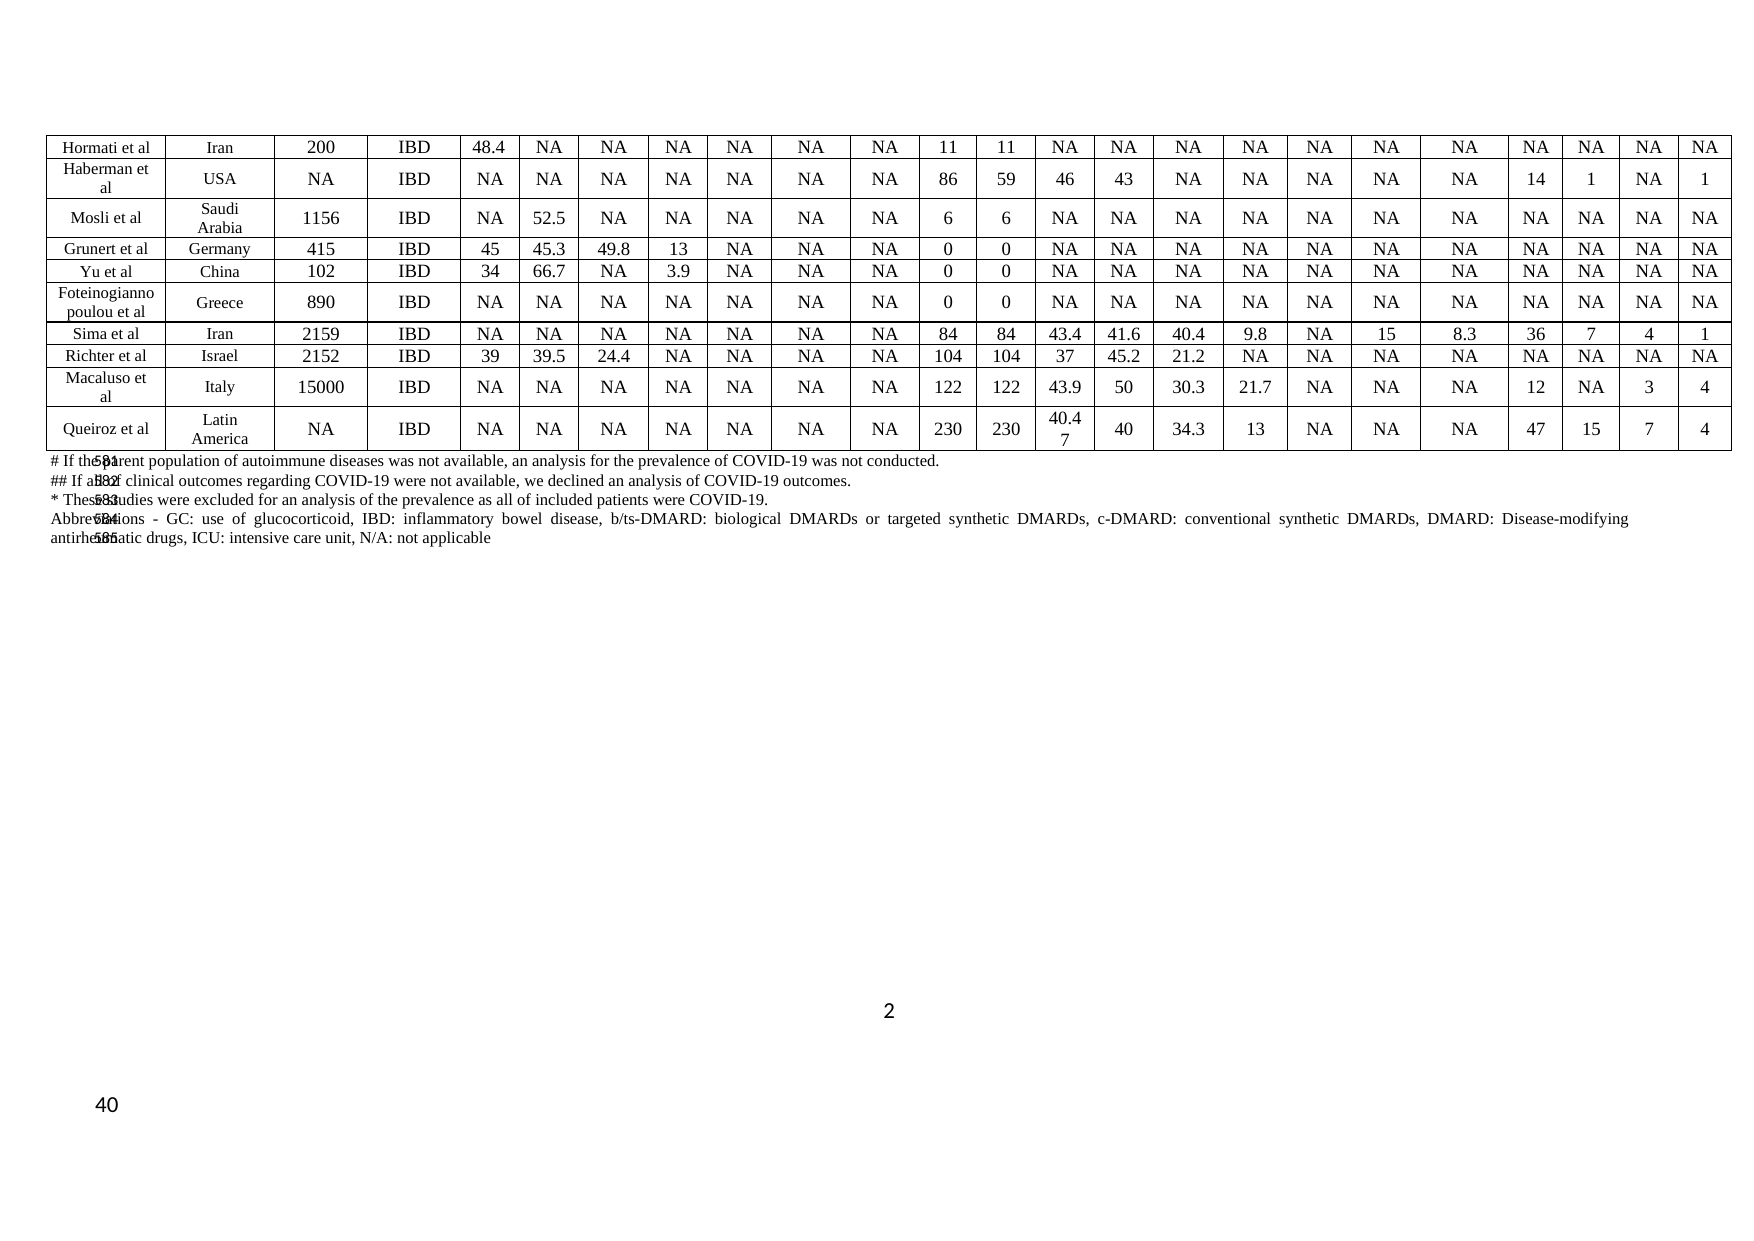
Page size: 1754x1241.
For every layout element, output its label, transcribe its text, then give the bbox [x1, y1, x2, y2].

table_cell Grunert et al [47, 238, 165, 259]
table_cell IBD [368, 345, 460, 367]
table_cell NA [1224, 159, 1287, 197]
table_cell NA [1509, 199, 1562, 237]
table_cell NA [1288, 345, 1351, 367]
table_cell NA [1563, 283, 1619, 321]
table_cell NA [1154, 136, 1223, 158]
table_cell NA [1352, 199, 1420, 237]
table_cell 1 [1563, 159, 1619, 197]
table_cell NA [1352, 238, 1420, 259]
table_cell NA [851, 136, 919, 158]
table_cell IBD [368, 136, 460, 158]
table_cell IBD [368, 159, 460, 197]
table_cell 0 [920, 283, 976, 321]
table_cell NA [461, 283, 519, 321]
table_cell NA [579, 199, 648, 237]
table_cell 40.4 [1154, 323, 1223, 344]
table_cell 66.7 [520, 260, 578, 282]
table_cell NA [851, 159, 919, 197]
table_cell 86 [920, 159, 976, 197]
table_cell NA [708, 323, 771, 344]
table_cell NA [1036, 238, 1094, 259]
table_cell 7 [1620, 407, 1678, 450]
table_cell 4 [1620, 323, 1678, 344]
table_cell NA [1509, 136, 1562, 158]
table_cell NA [1288, 238, 1351, 259]
table_cell NA [772, 159, 850, 197]
table_cell NA [708, 238, 771, 259]
table_cell Latin America [166, 407, 274, 450]
table_cell IBD [368, 407, 460, 450]
table_cell IBD [368, 323, 460, 344]
table_cell 6 [920, 199, 976, 237]
table_cell Yu et al [47, 260, 165, 282]
table_cell 45.3 [520, 238, 578, 259]
table_cell NA [708, 345, 771, 367]
table_cell NA [461, 407, 519, 450]
table_cell 11 [977, 136, 1035, 158]
table_cell NA [1679, 199, 1731, 237]
table_cell 6 [977, 199, 1035, 237]
table_cell NA [1288, 368, 1351, 406]
table_cell NA [1679, 238, 1731, 259]
table_cell Saudi Arabia [166, 199, 274, 237]
table_cell NA [851, 238, 919, 259]
table_cell NA [1421, 199, 1508, 237]
table_cell 12 [1509, 368, 1562, 406]
table_cell NA [1509, 283, 1562, 321]
table_cell 1156 [275, 199, 367, 237]
table_cell NA [1095, 199, 1153, 237]
table_cell NA [579, 260, 648, 282]
table_cell NA [1224, 199, 1287, 237]
table_cell 0 [977, 260, 1035, 282]
table_cell 45.2 [1095, 345, 1153, 367]
table_cell 21.2 [1154, 345, 1223, 367]
table_cell 3.9 [649, 260, 707, 282]
table_cell 0 [977, 283, 1035, 321]
table_cell NA [1095, 238, 1153, 259]
table_cell NA [649, 345, 707, 367]
table_cell 43.9 [1036, 368, 1094, 406]
table_cell 43.4 [1036, 323, 1094, 344]
table_cell NA [851, 199, 919, 237]
table_cell NA [851, 345, 919, 367]
table_cell 13 [649, 238, 707, 259]
table_cell USA [166, 159, 274, 197]
table_cell NA [520, 159, 578, 197]
table_cell 7 [1563, 323, 1619, 344]
table_cell 40 [1095, 407, 1153, 450]
table_cell 39.5 [520, 345, 578, 367]
table_cell Queiroz et al [47, 407, 165, 450]
table_cell 37 [1036, 345, 1094, 367]
table_cell Sima et al [47, 323, 165, 344]
table_cell 52.5 [520, 199, 578, 237]
table_cell NA [1288, 159, 1351, 197]
table_cell NA [1154, 238, 1223, 259]
table_cell NA [520, 368, 578, 406]
table_cell NA [851, 368, 919, 406]
table_cell NA [461, 199, 519, 237]
table_cell 2152 [275, 345, 367, 367]
table_cell Iran [166, 136, 274, 158]
table_cell 4 [1679, 368, 1731, 406]
table_cell Haberman et al [47, 159, 165, 197]
table_cell Israel [166, 345, 274, 367]
table_cell NA [1620, 238, 1678, 259]
table_cell NA [1421, 136, 1508, 158]
table_cell NA [461, 323, 519, 344]
table_cell NA [1352, 407, 1420, 450]
table_cell NA [1509, 345, 1562, 367]
table_cell IBD [368, 283, 460, 321]
table_cell 230 [977, 407, 1035, 450]
table_cell NA [1095, 283, 1153, 321]
table_cell IBD [368, 199, 460, 237]
table_cell NA [708, 368, 771, 406]
table_cell 41.6 [1095, 323, 1153, 344]
table_cell NA [1154, 199, 1223, 237]
table_cell NA [1288, 283, 1351, 321]
table_cell 24.4 [579, 345, 648, 367]
table_cell NA [1563, 199, 1619, 237]
table_cell NA [851, 283, 919, 321]
table_cell NA [708, 136, 771, 158]
table_cell 36 [1509, 323, 1562, 344]
table_cell 4 [1679, 407, 1731, 450]
table_cell NA [1352, 260, 1420, 282]
table_cell 0 [920, 238, 976, 259]
table_cell 34 [461, 260, 519, 282]
table_cell 21.7 [1224, 368, 1287, 406]
table_cell NA [772, 283, 850, 321]
table_cell NA [1288, 323, 1351, 344]
table_cell NA [1036, 283, 1094, 321]
table_cell NA [1036, 199, 1094, 237]
table_cell NA [1620, 260, 1678, 282]
table_cell NA [579, 159, 648, 197]
table_cell NA [1352, 136, 1420, 158]
table_cell NA [1679, 345, 1731, 367]
table_cell NA [1224, 136, 1287, 158]
table_cell 11 [920, 136, 976, 158]
table_cell 34.3 [1154, 407, 1223, 450]
table_cell NA [1509, 260, 1562, 282]
table_cell 46 [1036, 159, 1094, 197]
table_cell 200 [275, 136, 367, 158]
table_cell NA [520, 136, 578, 158]
table_cell NA [708, 199, 771, 237]
table_cell NA [579, 323, 648, 344]
table_cell NA [461, 368, 519, 406]
table_cell 59 [977, 159, 1035, 197]
table_cell NA [1620, 345, 1678, 367]
table_cell Foteinogiannopoulou et al [47, 283, 165, 321]
table_cell 48.4 [461, 136, 519, 158]
table_cell NA [1421, 368, 1508, 406]
table_cell 30.3 [1154, 368, 1223, 406]
table_cell 102 [275, 260, 367, 282]
table_cell Mosli et al [47, 199, 165, 237]
table_cell NA [461, 159, 519, 197]
table_cell IBD [368, 260, 460, 282]
table_cell NA [1620, 283, 1678, 321]
table_cell NA [1224, 283, 1287, 321]
table_cell NA [579, 368, 648, 406]
table_cell NA [1421, 159, 1508, 197]
table_cell NA [772, 238, 850, 259]
table_cell NA [1224, 260, 1287, 282]
table_cell NA [1352, 159, 1420, 197]
table_cell NA [1095, 136, 1153, 158]
table_cell NA [772, 407, 850, 450]
table_cell 39 [461, 345, 519, 367]
table_cell 104 [920, 345, 976, 367]
table_cell NA [1563, 345, 1619, 367]
table_cell NA [1224, 345, 1287, 367]
table_cell 104 [977, 345, 1035, 367]
table_cell NA [1563, 136, 1619, 158]
table_cell 230 [920, 407, 976, 450]
table_cell NA [1421, 238, 1508, 259]
table_cell 122 [920, 368, 976, 406]
table_cell 0 [920, 260, 976, 282]
table_cell Hormati et al [47, 136, 165, 158]
table_cell Italy [166, 368, 274, 406]
table_cell NA [649, 323, 707, 344]
table_cell NA [851, 407, 919, 450]
table_cell NA [1421, 283, 1508, 321]
table_cell 40.47 [1036, 407, 1094, 450]
table_cell NA [520, 323, 578, 344]
table_cell NA [649, 136, 707, 158]
table_cell NA [708, 260, 771, 282]
table_cell NA [708, 159, 771, 197]
text Abbreviations - GC: use of glucocorticoid, IBD: inflammatory bowel disease, b/ts-DMARD: biological DMARDs or targeted synthetic DMARDs, c-DMARD: conventional synthetic DMARDs, DMARD: Disease-modifying antirheumatic drugs, ICU: intensive care unit, N/A: not applicable [50, 509, 1630, 547]
table_cell IBD [368, 238, 460, 259]
table_cell 1 [1679, 323, 1731, 344]
table_cell NA [1154, 159, 1223, 197]
table_cell 2159 [275, 323, 367, 344]
table_cell NA [1563, 238, 1619, 259]
table_cell NA [649, 199, 707, 237]
table_cell NA [772, 136, 850, 158]
table_cell NA [1421, 407, 1508, 450]
table_cell NA [772, 199, 850, 237]
table_cell NA [772, 368, 850, 406]
table_cell NA [772, 323, 850, 344]
table_cell NA [649, 407, 707, 450]
table_cell NA [649, 368, 707, 406]
table_cell NA [1620, 159, 1678, 197]
table_cell 15 [1563, 407, 1619, 450]
table_cell NA [1288, 199, 1351, 237]
table_cell NA [1036, 260, 1094, 282]
table_cell 0 [977, 238, 1035, 259]
table_cell NA [851, 323, 919, 344]
table_cell NA [1620, 136, 1678, 158]
table_cell NA [1288, 407, 1351, 450]
table_cell NA [579, 136, 648, 158]
table_cell Greece [166, 283, 274, 321]
table_cell NA [1352, 283, 1420, 321]
table_cell China [166, 260, 274, 282]
table_cell NA [1563, 260, 1619, 282]
table_cell NA [1352, 345, 1420, 367]
text * These studies were excluded for an analysis of the prevalence as all of included patients were COVID-19. [50, 489, 1630, 509]
table_cell 45 [461, 238, 519, 259]
table_cell NA [579, 407, 648, 450]
table_cell 3 [1620, 368, 1678, 406]
table_cell 43 [1095, 159, 1153, 197]
table_cell 14 [1509, 159, 1562, 197]
table_cell NA [1679, 260, 1731, 282]
table_cell 415 [275, 238, 367, 259]
table_cell NA [649, 159, 707, 197]
table_cell 8.3 [1421, 323, 1508, 344]
table_cell NA [708, 283, 771, 321]
table_cell NA [1224, 238, 1287, 259]
table_cell Germany [166, 238, 274, 259]
table_cell NA [1288, 136, 1351, 158]
table_cell NA [1352, 368, 1420, 406]
table_cell NA [772, 345, 850, 367]
table_cell 50 [1095, 368, 1153, 406]
text ## If all of clinical outcomes regarding COVID-19 were not available, we declined an analysis of COVID-19 outcomes. [50, 470, 1630, 489]
table_cell Richter et al [47, 345, 165, 367]
table_cell 15000 [275, 368, 367, 406]
table_cell NA [579, 283, 648, 321]
table_cell 13 [1224, 407, 1287, 450]
table_cell NA [772, 260, 850, 282]
table_cell NA [1036, 136, 1094, 158]
table_cell NA [649, 283, 707, 321]
table_cell NA [275, 407, 367, 450]
table_cell NA [708, 407, 771, 450]
table_cell 84 [920, 323, 976, 344]
table_cell NA [1421, 345, 1508, 367]
table_cell Iran [166, 323, 274, 344]
table_cell NA [1679, 283, 1731, 321]
table_cell 47 [1509, 407, 1562, 450]
table_cell IBD [368, 368, 460, 406]
table_cell NA [1509, 238, 1562, 259]
table_cell NA [1095, 260, 1153, 282]
table_cell NA [520, 407, 578, 450]
table_cell 9.8 [1224, 323, 1287, 344]
table_cell NA [1154, 283, 1223, 321]
table_cell 49.8 [579, 238, 648, 259]
table_cell 1 [1679, 159, 1731, 197]
text # If the parent population of autoimmune diseases was not available, an analysis for the prevalence of COVID-19 was not conducted. [50, 451, 1630, 470]
table_cell Macaluso et al [47, 368, 165, 406]
table_cell NA [1620, 199, 1678, 237]
table_cell 890 [275, 283, 367, 321]
table_cell NA [1421, 260, 1508, 282]
table_cell NA [1679, 136, 1731, 158]
table_cell 15 [1352, 323, 1420, 344]
table_cell 84 [977, 323, 1035, 344]
table_cell 122 [977, 368, 1035, 406]
table_cell NA [851, 260, 919, 282]
table_cell NA [1563, 368, 1619, 406]
table_cell NA [275, 159, 367, 197]
table_cell NA [1288, 260, 1351, 282]
table_cell NA [1154, 260, 1223, 282]
table_cell NA [520, 283, 578, 321]
